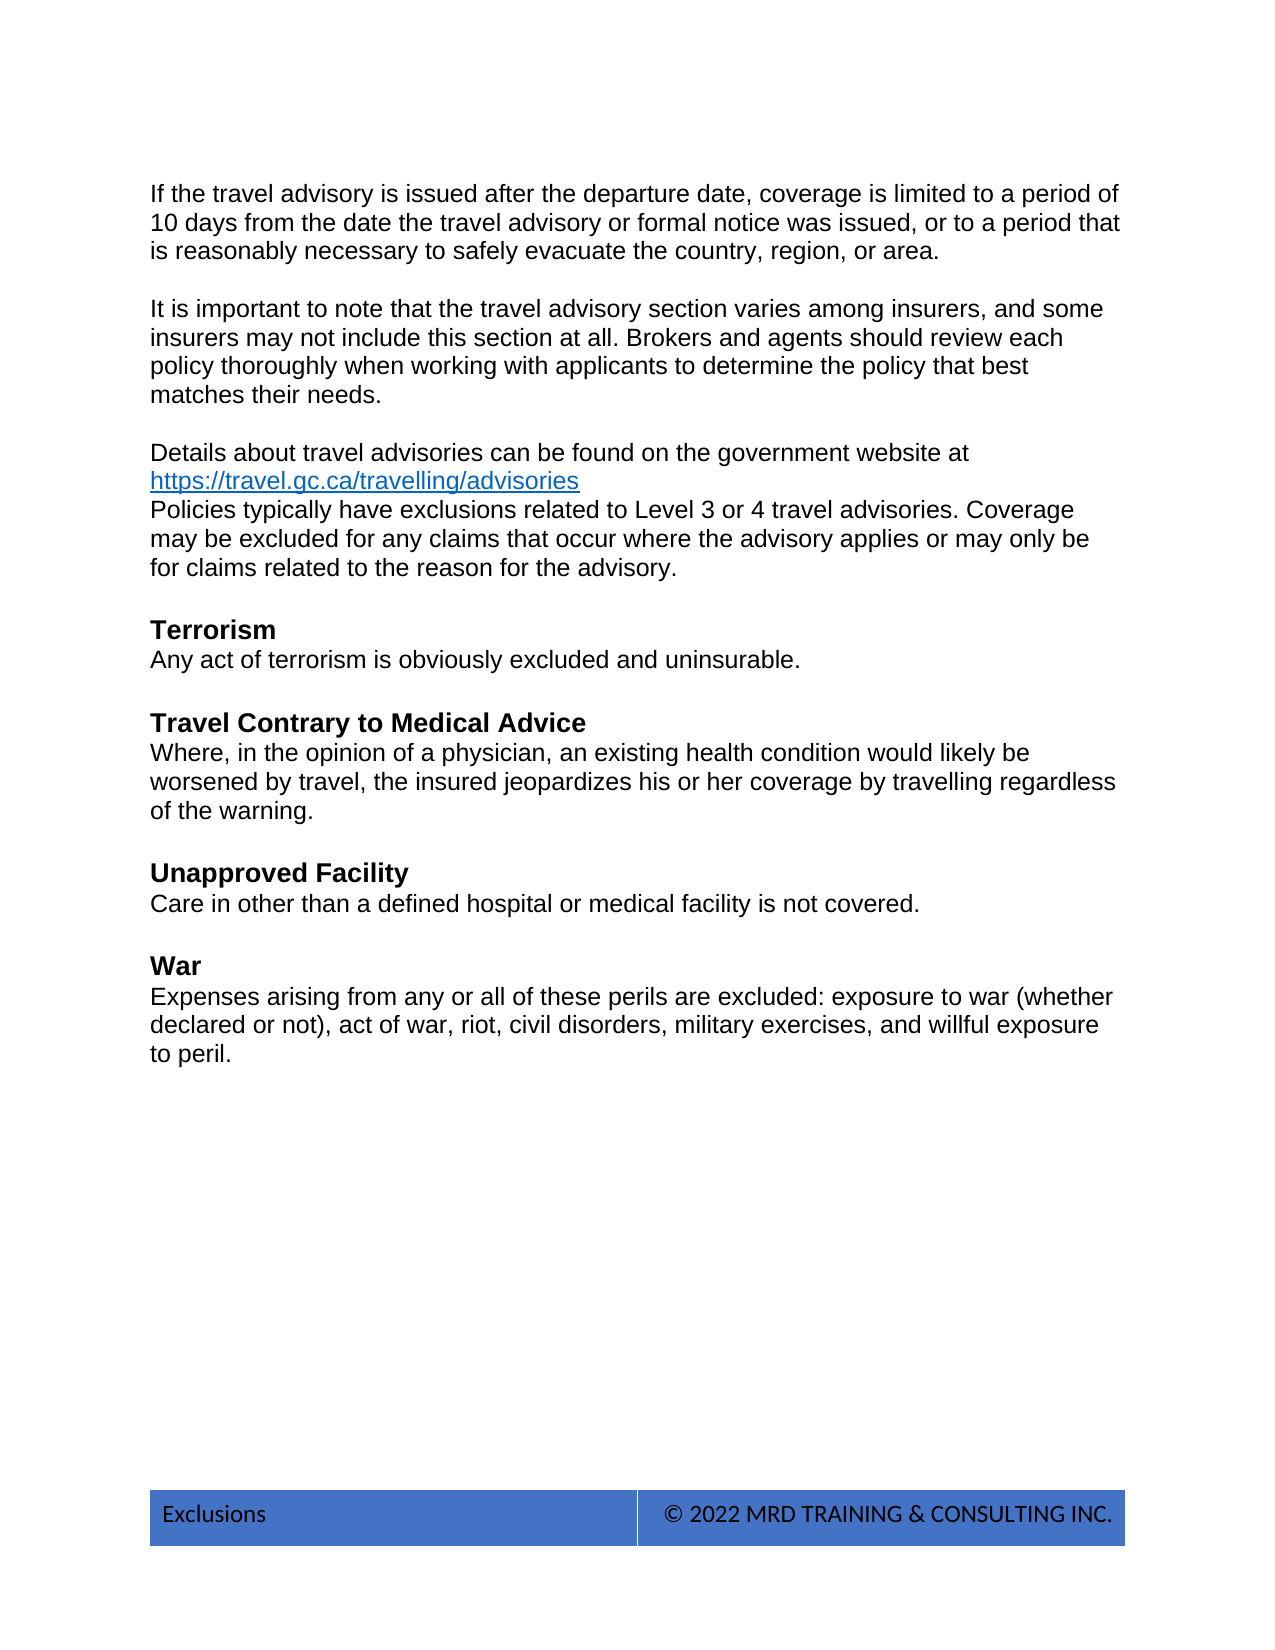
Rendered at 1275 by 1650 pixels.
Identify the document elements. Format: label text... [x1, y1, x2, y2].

text Any act of terrorism is obviously excluded and uninsurable. [150, 645, 1125, 674]
text Expenses arising from any or all of these perils are excluded: exposure to war (whether declared or not), act of war, riot, civil disorders, military exercises, and willful exposure to peril. [150, 982, 1125, 1068]
text If the travel advisory is issued after the departure date, coverage is limited to a period of 10 days from the date the travel advisory or formal notice was issued, or to a period that is reasonably necessary to safely evacuate the country, region, or area. [150, 179, 1125, 265]
text Policies typically have exclusions related to Level 3 or 4 travel advisories. Coverage may be excluded for any claims that occur where the advisory applies or may only be for claims related to the reason for the advisory. [150, 495, 1125, 581]
subtitle Terrorism [150, 614, 1125, 645]
text Details about travel advisories can be found on the government website at https://travel.gc.ca/travelling/advisories [150, 437, 1125, 495]
text It is important to note that the travel advisory section varies among insurers, and some insurers may not include this section at all. Brokers and agents should review each policy thoroughly when working with applicants to determine the policy that best matches their needs. [150, 294, 1125, 409]
subtitle Unapproved Facility [150, 857, 1125, 889]
text Care in other than a defined hospital or medical facility is not covered. [150, 889, 1125, 917]
subtitle War [150, 950, 1125, 982]
text Where, in the opinion of a physician, an existing health condition would likely be worsened by travel, the insured jeopardizes his or her coverage by travelling regardless of the warning. [150, 738, 1125, 824]
subtitle Travel Contrary to Medical Advice [150, 707, 1125, 738]
